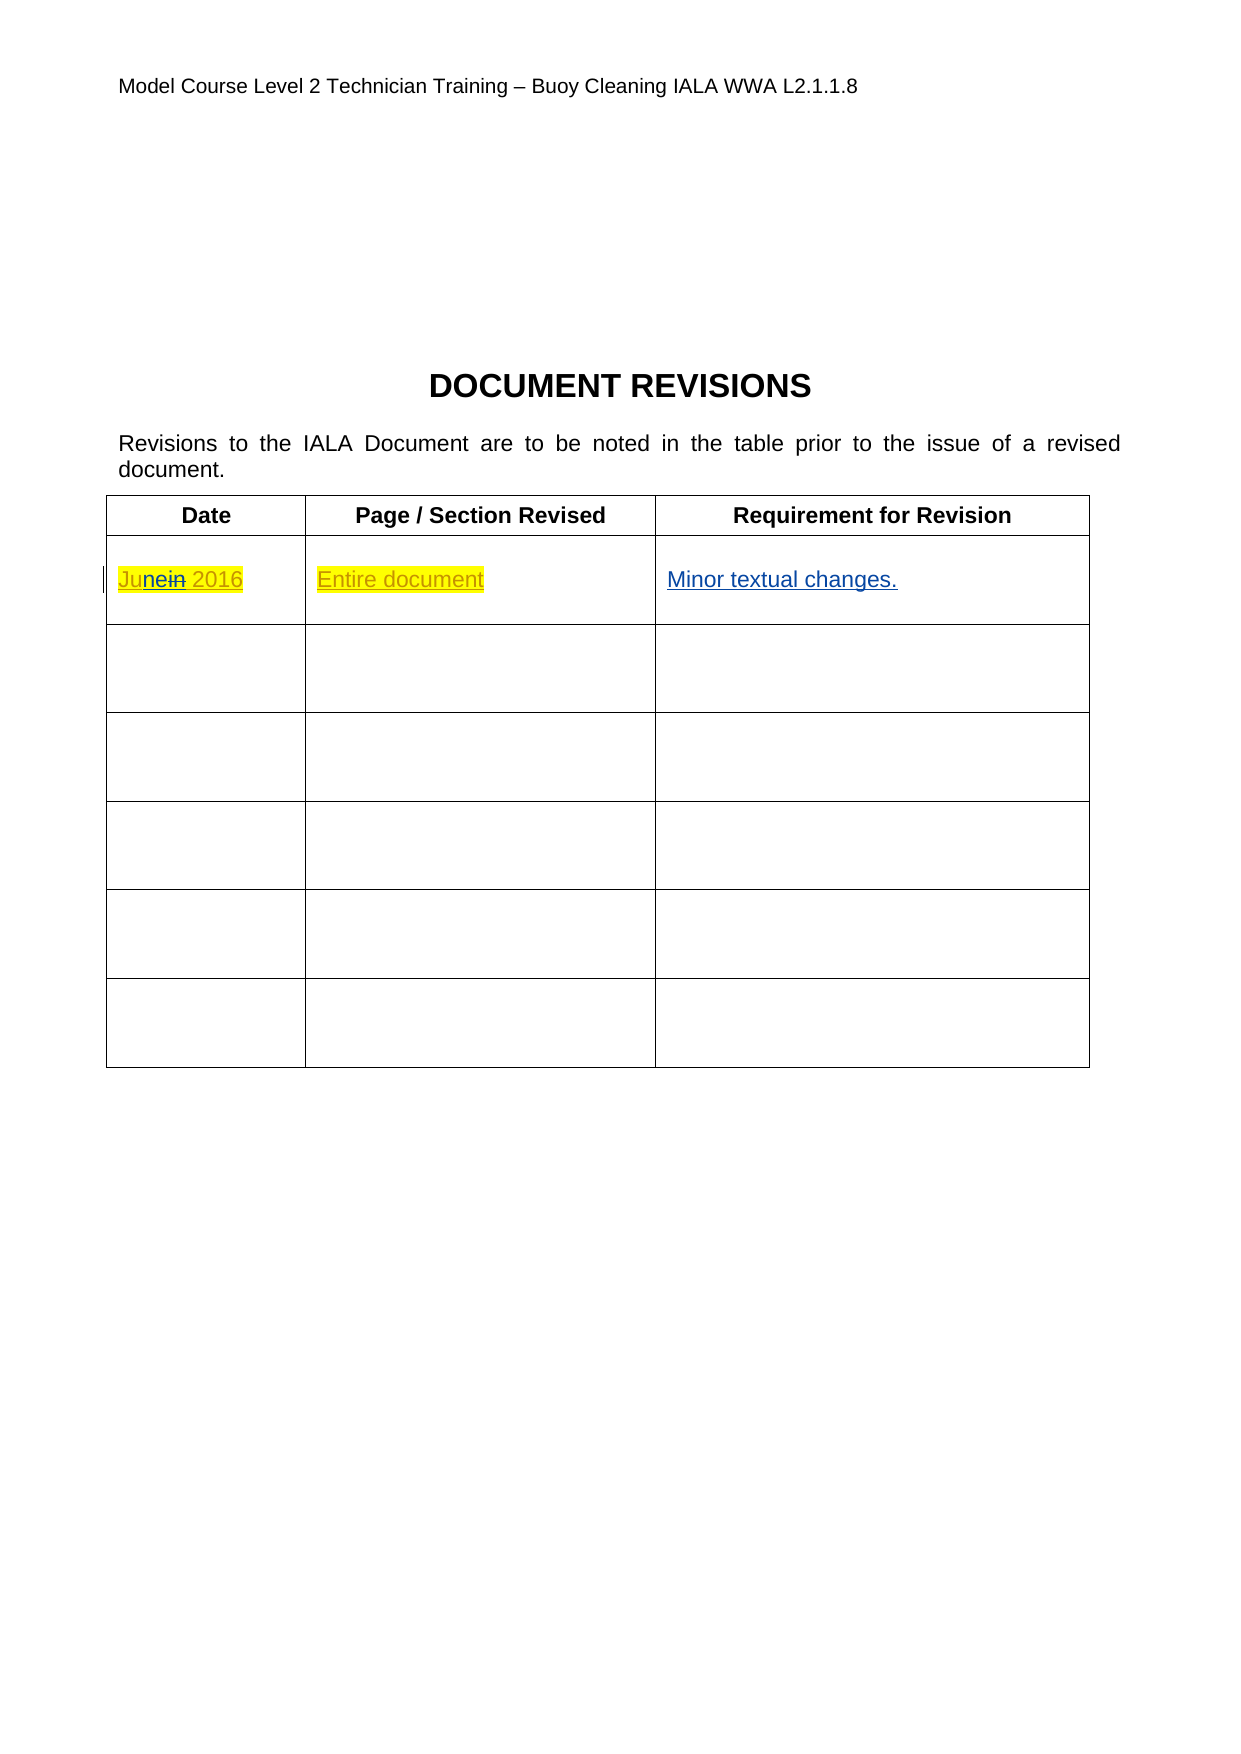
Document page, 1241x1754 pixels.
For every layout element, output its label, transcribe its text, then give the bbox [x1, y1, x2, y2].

table_cell [107, 979, 305, 1067]
table_header Requirement for Revision [656, 496, 1089, 535]
table_cell [306, 713, 655, 801]
table_cell [107, 713, 305, 801]
table_cell [306, 625, 655, 712]
table_cell [656, 536, 1089, 623]
title DOCUMENT REVISIONS [118, 366, 1122, 405]
table_cell [107, 625, 305, 712]
table_cell [306, 536, 655, 623]
table_cell [107, 802, 305, 889]
table_cell [656, 890, 1089, 978]
table_cell [107, 536, 305, 623]
text Revisions to the IALA Document are to be noted in the table prior to the issue of a revised document. [118, 430, 1122, 482]
table_header Page / Section Revised [306, 496, 655, 535]
table_cell [656, 802, 1089, 889]
table_cell [656, 979, 1089, 1067]
table_cell [107, 890, 305, 978]
table_cell [656, 625, 1089, 712]
table_cell [306, 802, 655, 889]
table_header Date [107, 496, 305, 535]
table_cell [656, 713, 1089, 801]
table_cell [306, 979, 655, 1067]
table_cell [306, 890, 655, 978]
